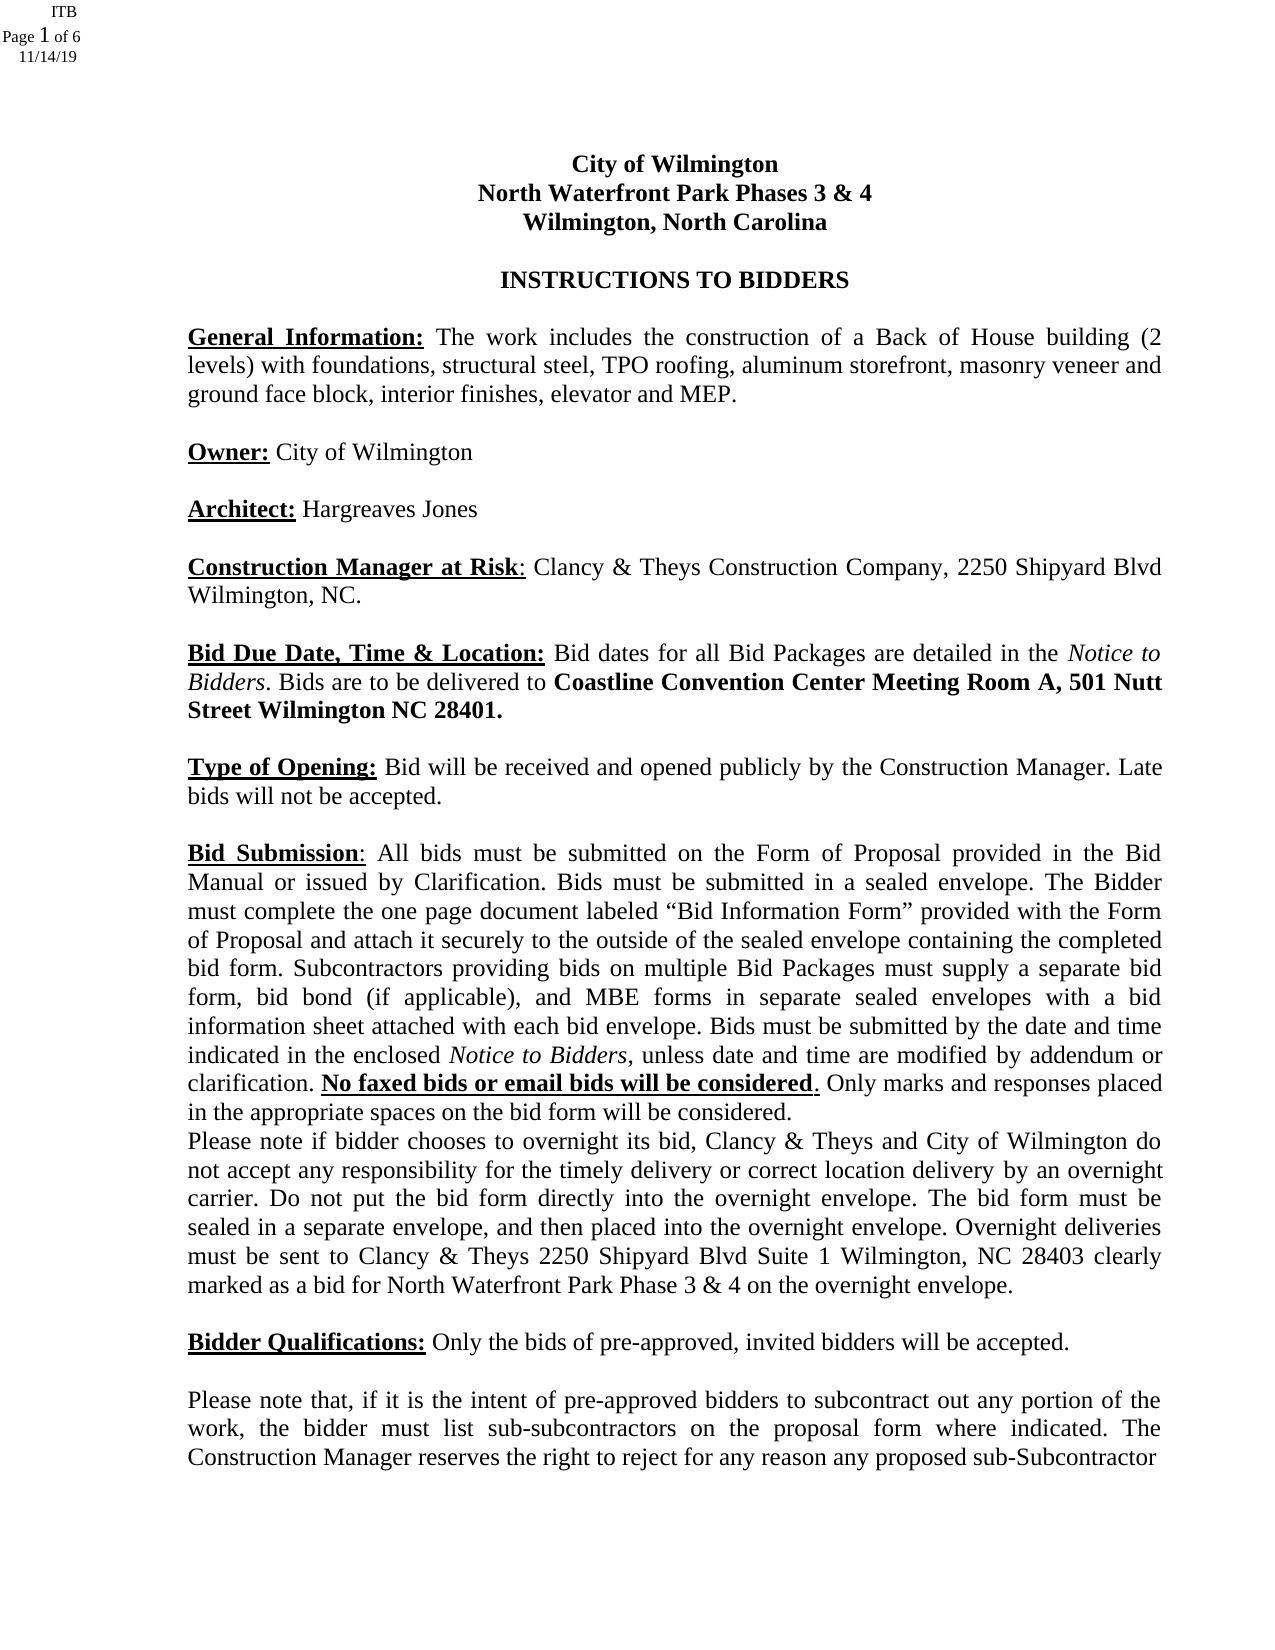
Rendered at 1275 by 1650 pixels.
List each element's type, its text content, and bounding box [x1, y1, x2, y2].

subtitle City of Wilmington [476, 149, 874, 178]
text North Waterfront Park Phases 3 & 4 Wilmington, North Carolina [476, 178, 874, 236]
text Please note if bidder chooses to overnight its bid, Clancy & Theys and City of Wilmington do not accept any responsibility for the timely delivery or correct location delivery by an overnight carrier. Do not put the bid form directly into the overnight envelope. The bid form must be sealed in a separate envelope, and then placed into the overnight envelope. Overnight deliveries must be sent to Clancy & Theys 2250 Shipyard Blvd Suite 1 Wilmington, NC 28403 clearly marked as a bid for North Waterfront Park Phase 3 & 4 on the overnight envelope. [187, 1126, 1163, 1298]
text Bidder Qualifications: Only the bids of pre-approved, invited bidders will be accepted. [187, 1327, 1175, 1356]
text Please note that, if it is the intent of pre-approved bidders to subcontract out any portion of the work, the bidder must list sub-subcontractors on the proposal form where indicated. The Construction Manager reserves the right to reject for any reason any proposed sub-Subcontractor [187, 1385, 1163, 1471]
text General Information: The work includes the construction of a Back of House building (2 levels) with foundations, structural steel, TPO roofing, aluminum storefront, masonry veneer and ground face block, interior finishes, elevator and MEP. [187, 322, 1162, 408]
text Construction Manager at Risk: Clancy & Theys Construction Company, 2250 Shipyard Blvd Wilmington, NC. [187, 552, 1162, 609]
text Architect: Hargreaves Jones [187, 494, 1175, 523]
text Bid Submission: All bids must be submitted on the Form of Proposal provided in the Bid Manual or issued by Clarification. Bids must be submitted in a sealed envelope. The Bidder must complete the one page document labeled “Bid Information Form” provided with the Form of Proposal and attach it securely to the outside of the sealed envelope containing the completed bid form. Subcontractors providing bids on multiple Bid Packages must supply a separate bid form, bid bond (if applicable), and MBE forms in separate sealed envelopes with a bid information sheet attached with each bid envelope. Bids must be submitted by the date and time indicated in the enclosed Notice to Bidders, unless date and time are modified by addendum or clarification. No faxed bids or email bids will be considered. Only marks and responses placed in the appropriate spaces on the bid form will be considered. [187, 838, 1163, 1126]
text INSTRUCTIONS TO BIDDERS [500, 265, 1175, 293]
text Bid Due Date, Time & Location: Bid dates for all Bid Packages are detailed in the Notice to Bidders. Bids are to be delivered to Coastline Convention Center Meeting Room A, 501 Nutt Street Wilmington NC 28401. [187, 638, 1163, 724]
text Owner: City of Wilmington [187, 437, 1175, 465]
text Type of Opening: Bid will be received and opened publicly by the Construction Manager. Late bids will not be accepted. [187, 752, 1163, 810]
